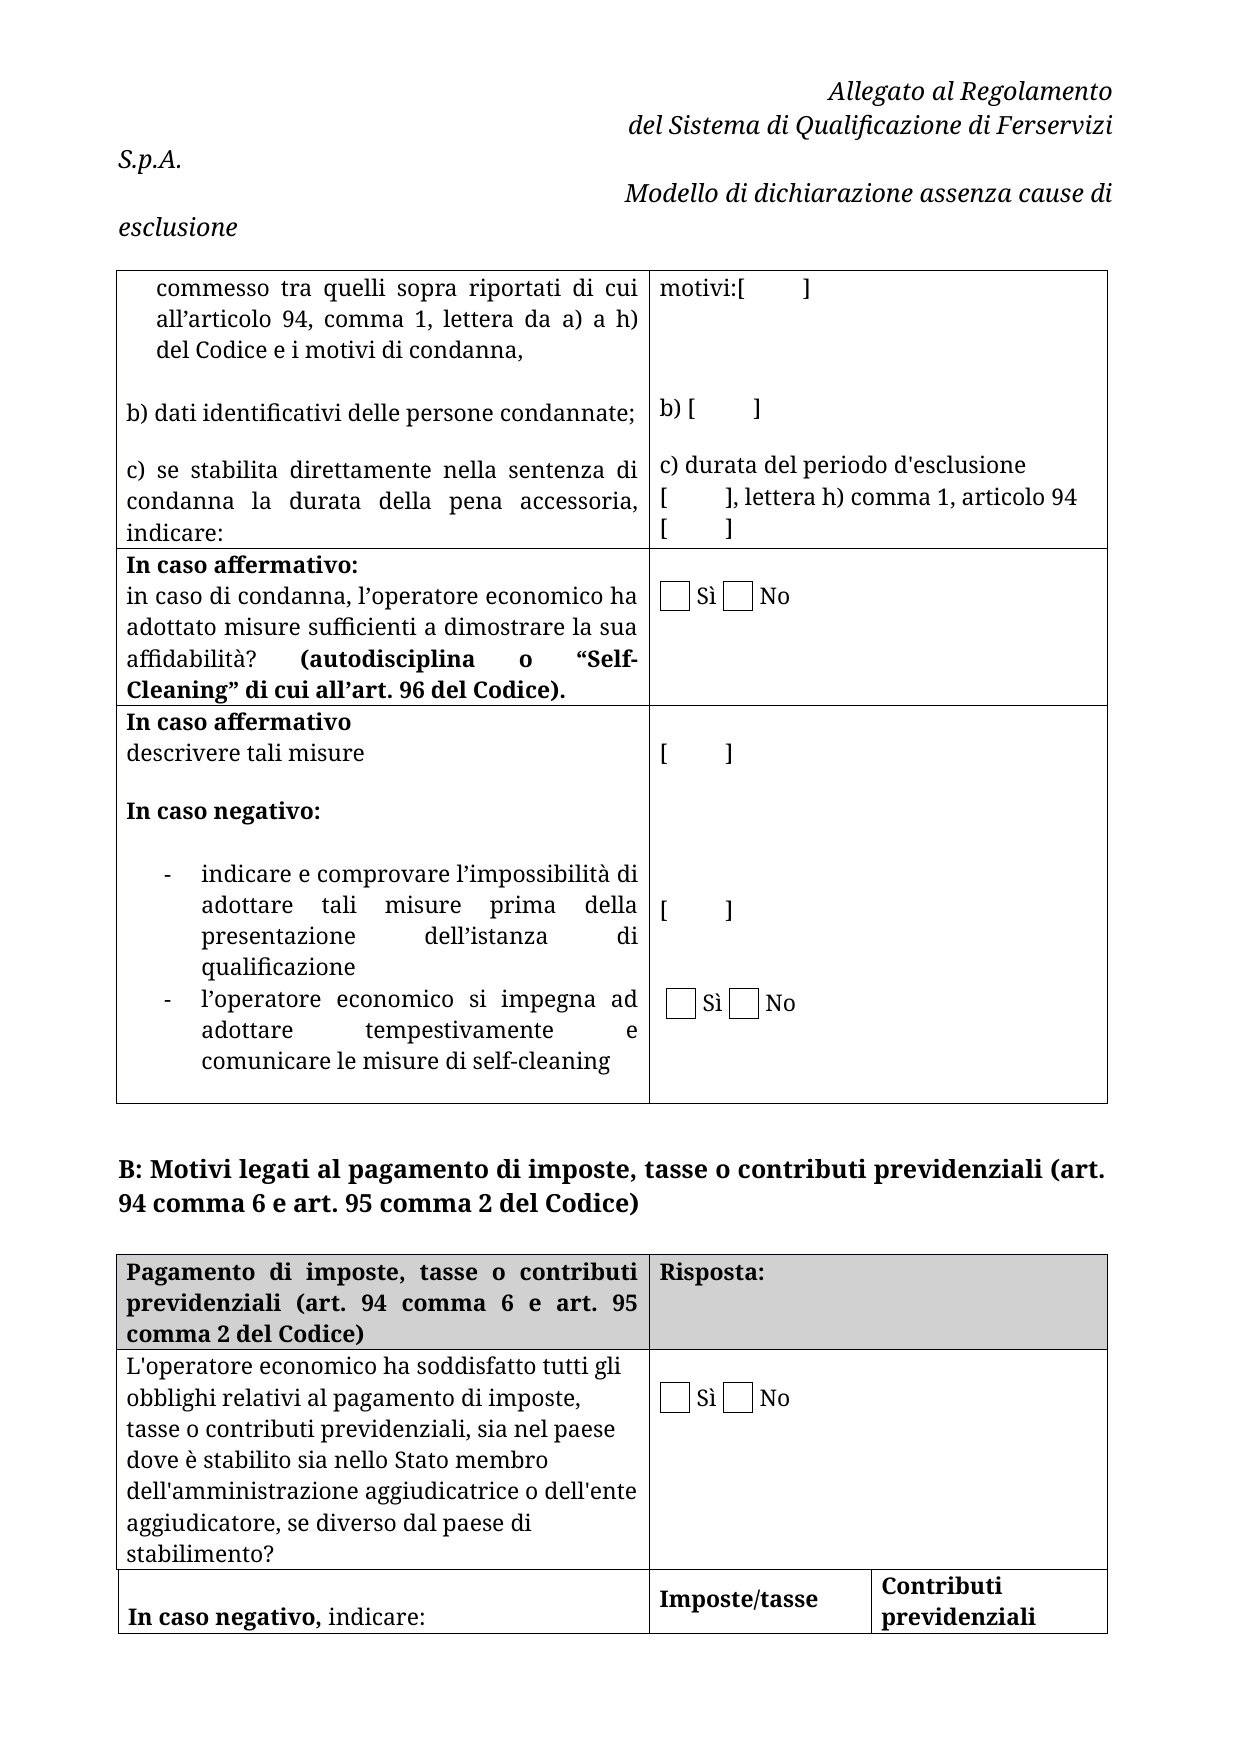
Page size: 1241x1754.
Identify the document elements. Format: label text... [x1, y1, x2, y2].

table_header Pagamento di imposte, tasse o contributi previdenziali (art. 94 comma 6 e art. 95 comma 2 del Codice) [117, 1255, 649, 1349]
table_cell In caso affermativo: in caso di condanna, l’operatore economico ha adottato misure sufficienti a dimostrare la sua affidabilità? (autodisciplina o “Self-Cleaning” di cui all’art. 96 del Codice). [117, 549, 649, 705]
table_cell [650, 271, 1107, 548]
table_cell Sì No [650, 1350, 1107, 1569]
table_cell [117, 271, 649, 548]
table_cell L'operatore economico ha soddisfatto tutti gli obblighi relativi al pagamento di imposte, tasse o contributi previdenziali, sia nel paese dove è stabilito sia nello Stato membro dell'amministrazione aggiudicatrice o dell'ente aggiudicatore, se diverso dal paese di stabilimento? [117, 1350, 649, 1569]
table_cell [ ] [ ] Sì No [650, 706, 1107, 1103]
table_cell In caso affermativo descrivere tali misure In caso negativo: indicare e comprovare l’impossibilità di adottare tali misure prima della presentazione dell’istanza di qualificazione l’operatore economico si impegna ad adottare tempestivamente e comunicare le misure di self-cleaning [117, 706, 649, 1103]
subtitle B: Motivi legati al pagamento di imposte, tasse o contributi previdenziali (art. 94 comma 6 e art. 95 comma 2 del Codice) [118, 1152, 1107, 1220]
table_cell Sì No [650, 549, 1107, 705]
table_header Risposta: [650, 1255, 1107, 1349]
table_cell Contributi previdenziali [872, 1570, 1107, 1632]
table_cell Imposte/tasse [650, 1570, 871, 1632]
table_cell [119, 1570, 649, 1632]
